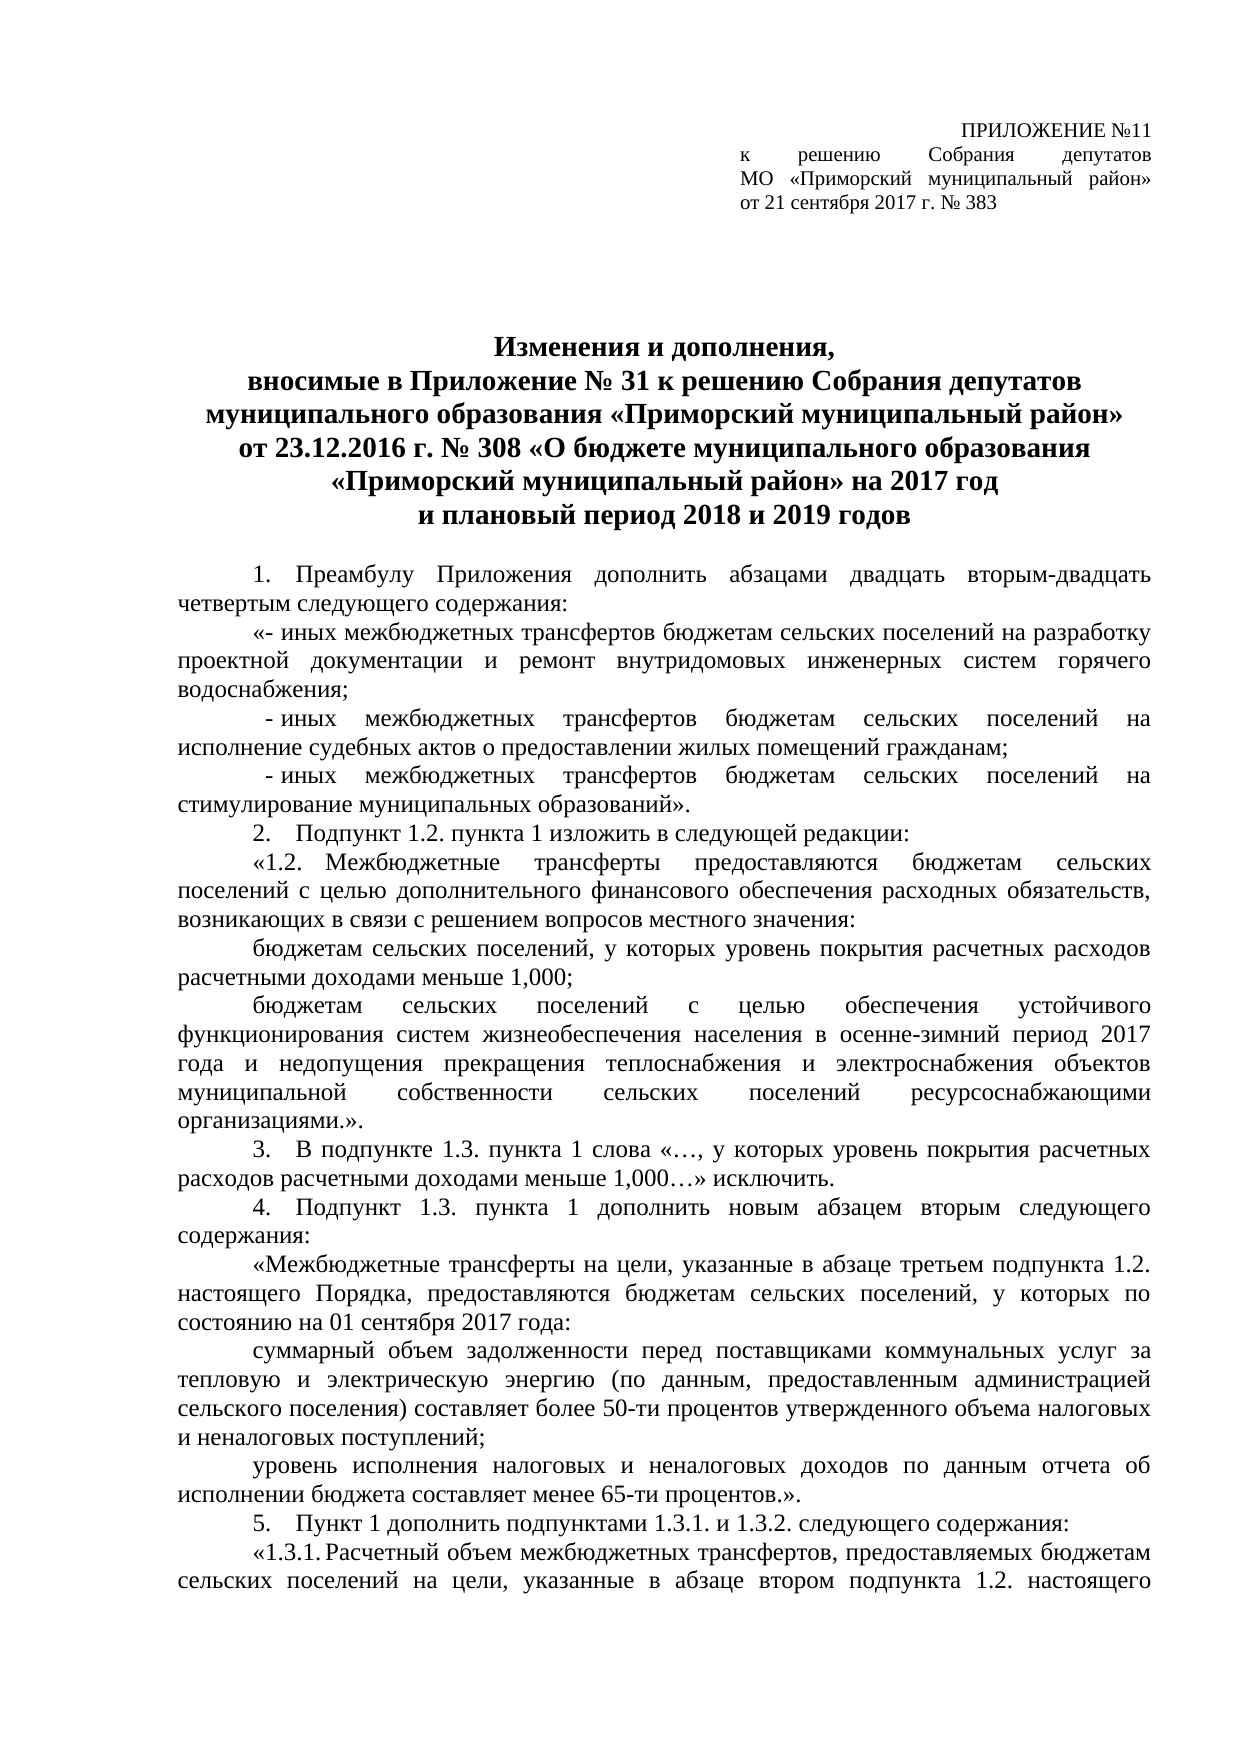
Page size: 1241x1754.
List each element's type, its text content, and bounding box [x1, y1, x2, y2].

title Изменения и дополнения, [177, 329, 1152, 363]
text суммарный объем задолженности перед поставщиками коммунальных услуг за тепловую и электрическую энергию (по данным, предоставленным администрацией сельского поселения) составляет более 50-ти процентов утвержденного объема налоговых и неналоговых поступлений; [177, 1336, 1152, 1451]
text уровень исполнения налоговых и неналоговых доходов по данным отчета об исполнении бюджета составляет менее 65-ти процентов.». [177, 1451, 1152, 1508]
text «- иных межбюджетных трансфертов бюджетам сельских поселений на разработку проектной документации и ремонт внутридомовых инженерных систем горячего водоснабжения; [177, 617, 1152, 703]
text - иных межбюджетных трансфертов бюджетам сельских поселений на стимулирование муниципальных образований». [177, 761, 1152, 818]
text ПРИЛОЖЕНИЕ №11 [740, 118, 1152, 142]
text 5. Пункт 1 дополнить подпунктами 1.3.1. и 1.3.2. следующего содержания: [177, 1508, 1152, 1537]
text к решению Собрания депутатов МО «Приморский муниципальный район» от 21 сентября 2017 г. № 383 [740, 142, 1152, 214]
text 1. Преамбулу Приложения дополнить абзацами двадцать вторым-двадцать четвертым следующего содержания: [177, 559, 1152, 617]
title и плановый период 2018 и 2019 годов [177, 497, 1152, 531]
text «1.2. Межбюджетные трансферты предоставляются бюджетам сельских поселений с целью дополнительного финансового обеспечения расходных обязательств, возникающих в связи с решением вопросов местного значения: [177, 847, 1152, 933]
text 3. В подпункте 1.3. пункта 1 слова «…, у которых уровень покрытия расчетных расходов расчетными доходами меньше 1,000…» исключить. [177, 1134, 1152, 1192]
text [177, 1537, 1152, 1594]
text бюджетам сельских поселений, у которых уровень покрытия расчетных расходов расчетными доходами меньше 1,000; [177, 933, 1152, 991]
text - иных межбюджетных трансфертов бюджетам сельских поселений на исполнение судебных актов о предоставлении жилых помещений гражданам; [177, 703, 1152, 761]
title от 23.12.2016 г. № 308 «О бюджете муниципального образования «Приморский муниципальный район» на 2017 год [177, 430, 1152, 497]
text 4. Подпункт 1.3. пункта 1 дополнить новым абзацем вторым следующего содержания: [177, 1192, 1152, 1249]
text бюджетам сельских поселений с целью обеспечения устойчивого функционирования систем жизнеобеспечения населения в осенне-зимний период 2017 года и недопущения прекращения теплоснабжения и электроснабжения объектов муниципальной собственности сельских поселений ресурсоснабжающими организациями.». [177, 991, 1152, 1134]
text 2. Подпункт 1.2. пункта 1 изложить в следующей редакции: [177, 818, 1152, 847]
title вносимые в Приложение № 31 к решению Собрания депутатов муниципального образования «Приморский муниципальный район» [177, 363, 1152, 430]
text «Межбюджетные трансферты на цели, указанные в абзаце третьем подпункта 1.2. настоящего Порядка, предоставляются бюджетам сельских поселений, у которых по состоянию на 01 сентября 2017 года: [177, 1249, 1152, 1336]
